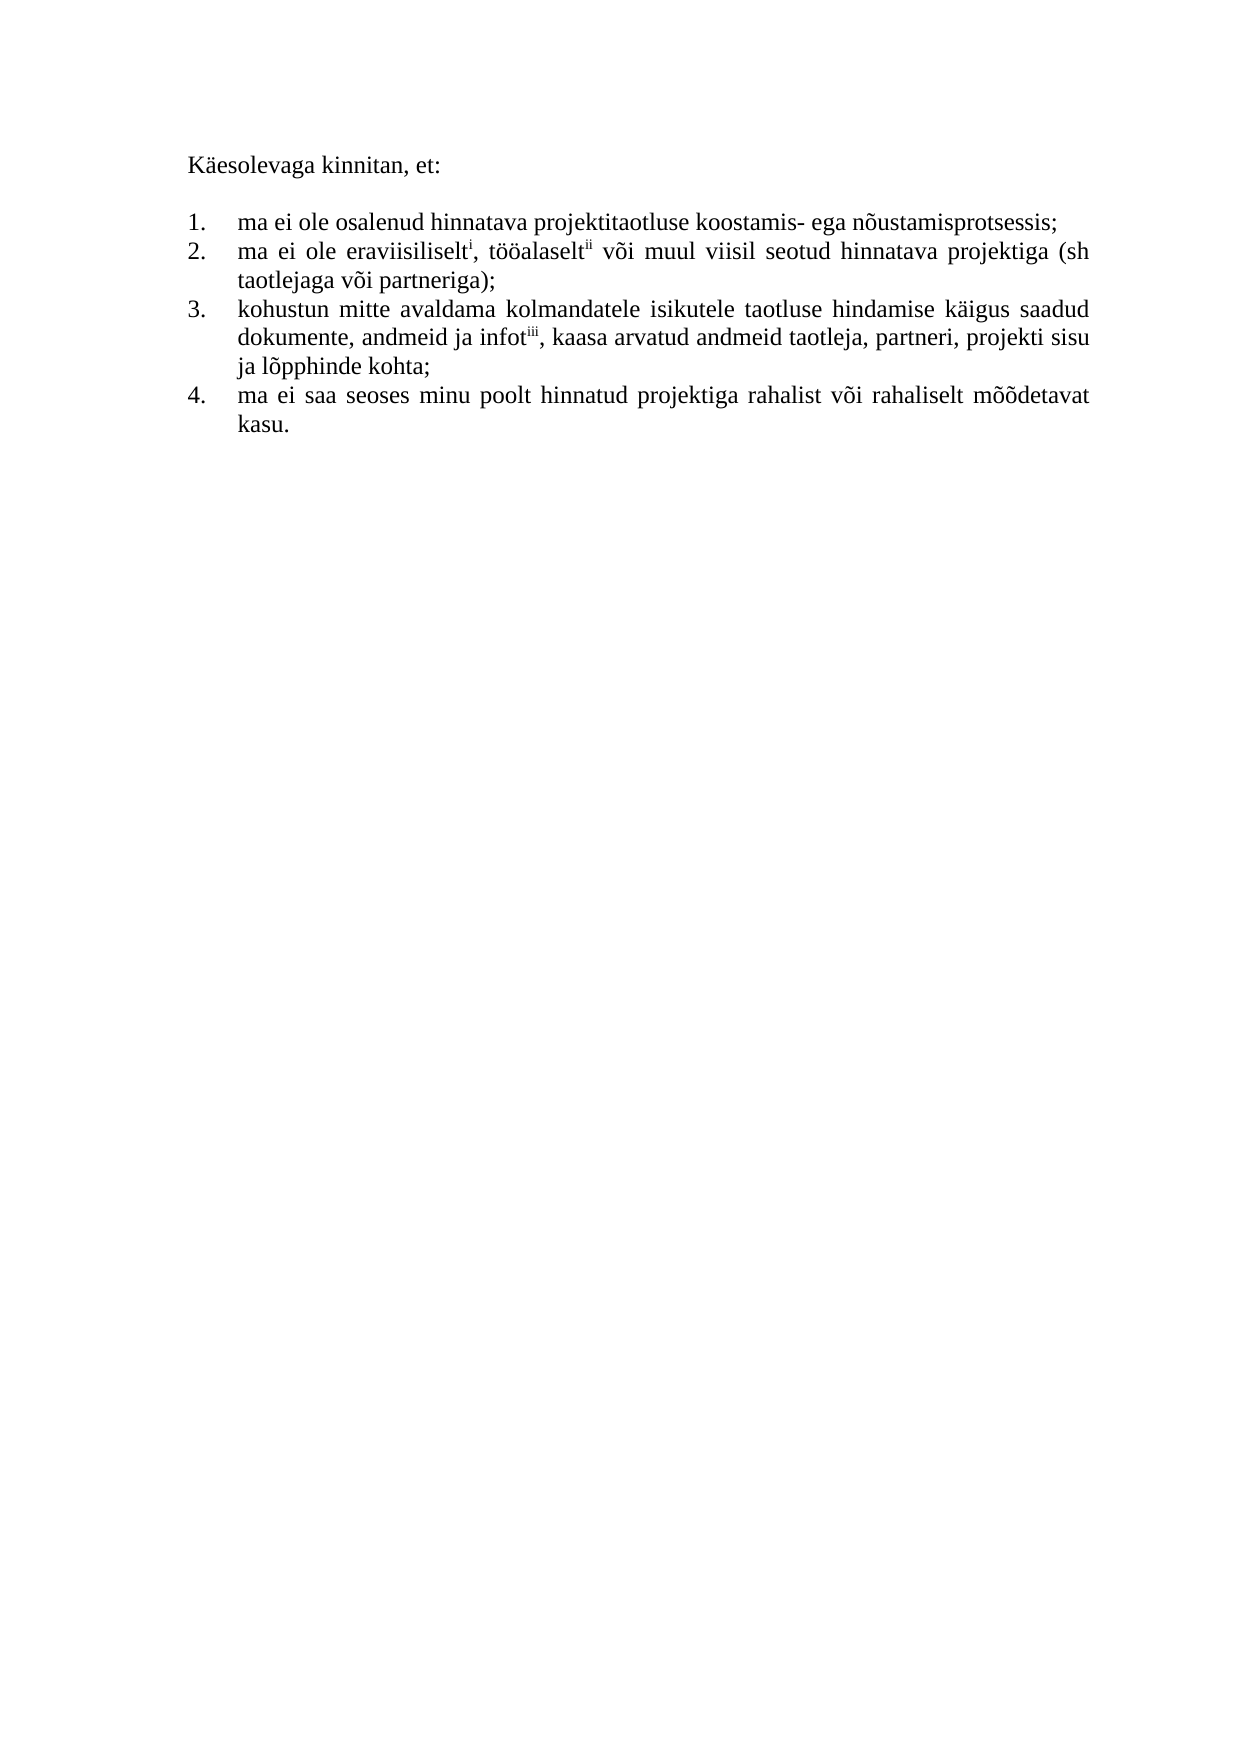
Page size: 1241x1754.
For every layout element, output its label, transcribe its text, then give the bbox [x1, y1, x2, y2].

list ma ei saa seoses minu poolt hinnatud projektiga rahalist või rahaliselt mõõdetavat kasu. [187, 380, 1090, 437]
text Käesolevaga kinnitan, et: [187, 150, 1090, 179]
list ma ei ole eraviisiliselt, tööalaselt või muul viisil seotud hinnatava projektiga (sh taotlejaga või partneriga); [187, 236, 1090, 294]
list kohustun mitte avaldama kolmandatele isikutele taotluse hindamise käigus saadud dokumente, andmeid ja infot, kaasa arvatud andmeid taotleja, partneri, projekti sisu ja lõpphinde kohta; [187, 294, 1090, 380]
list ma ei ole osalenud hinnatava projektitaotluse koostamis- ega nõustamisprotsessis; [187, 207, 1090, 236]
